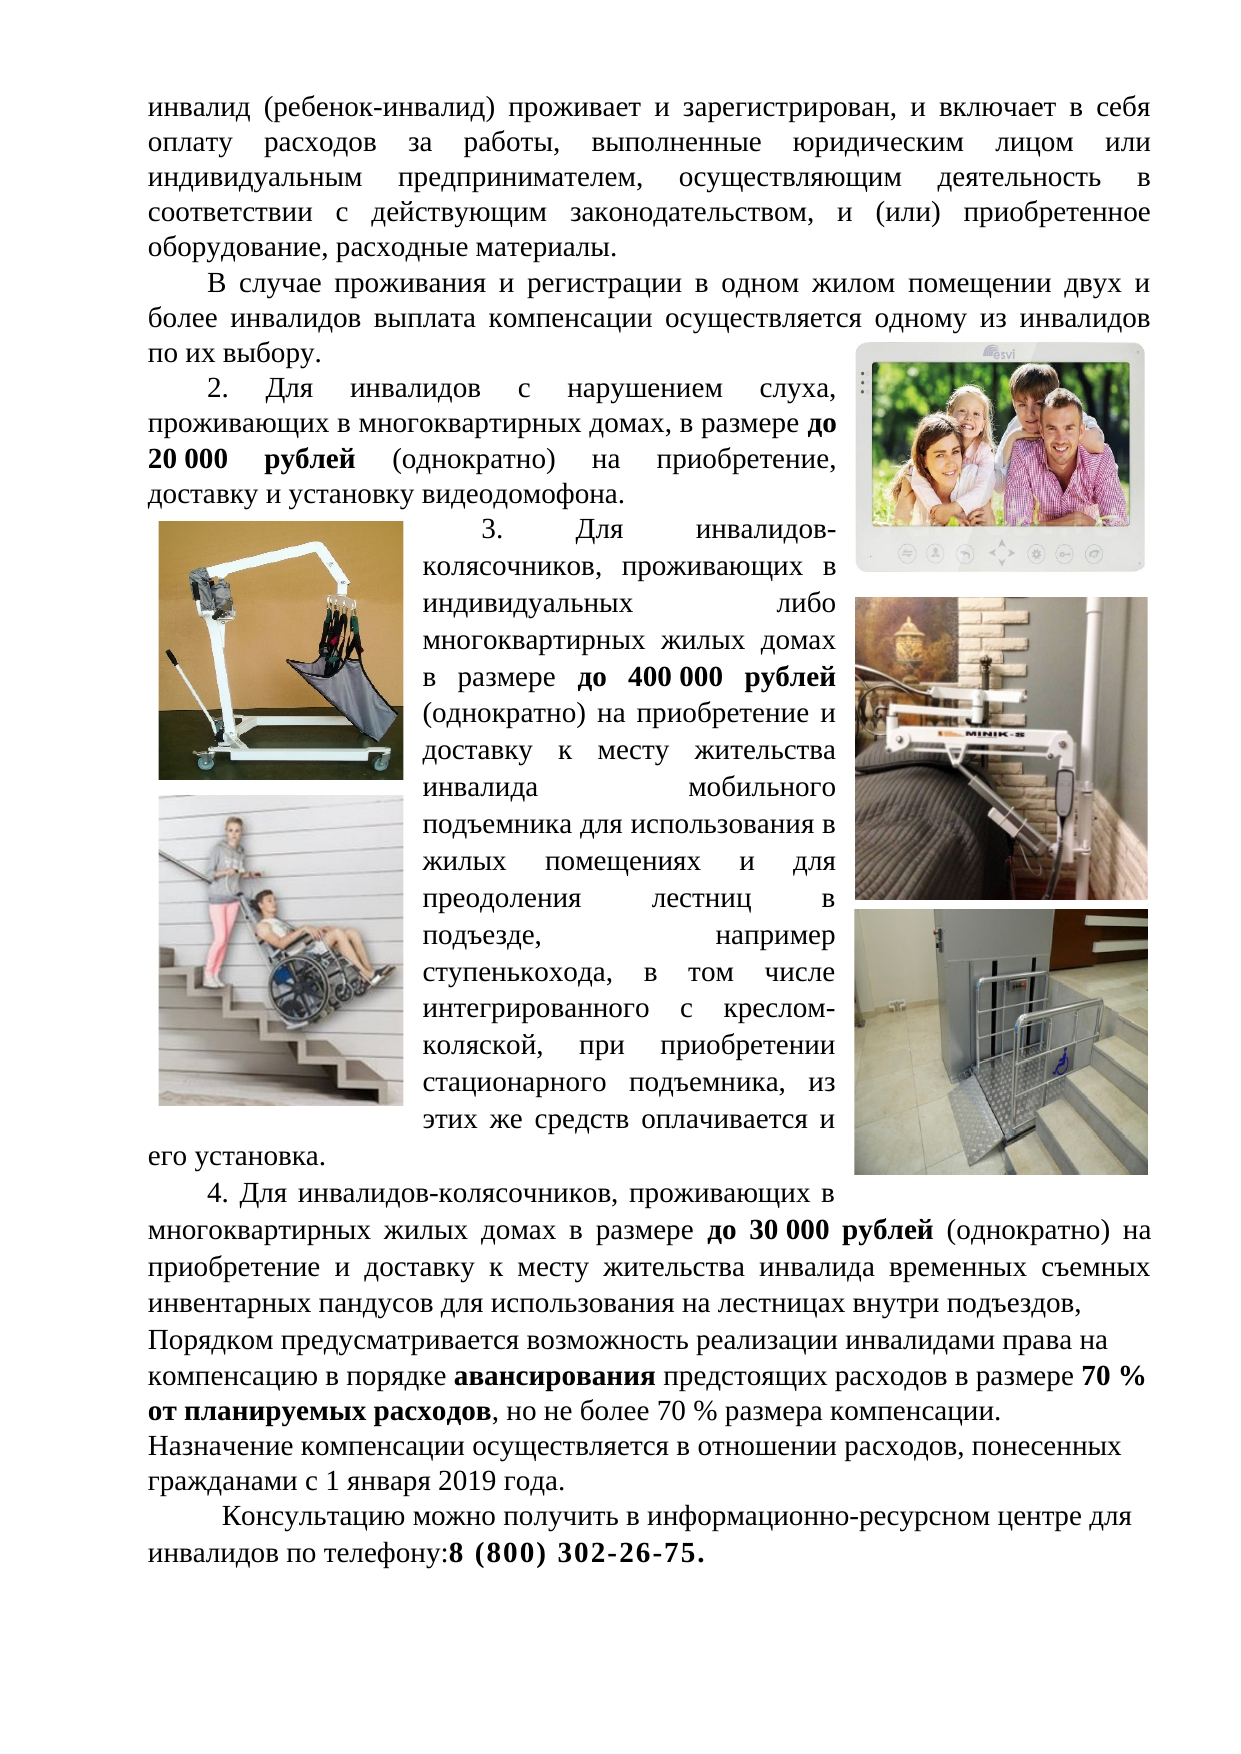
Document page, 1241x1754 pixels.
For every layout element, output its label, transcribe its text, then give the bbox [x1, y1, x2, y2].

text В случае проживания и регистрации в одном жилом помещении двух и более инвалидов выплата компенсации осуществляется одному из инвалидов по их выбору. [148, 265, 1152, 369]
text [148, 89, 1152, 263]
picture [854, 909, 1148, 1175]
text Назначение компенсации осуществляется в отношении расходов, понесенных гражданами с 1 января 2019 года. [148, 1428, 1152, 1497]
picture [158, 521, 404, 780]
text 4. Для инвалидов-колясочников, проживающих в многоквартирных жилых домах в размере до 30 000 рублей (однократно) на приобретение и доставку к месту жительства инвалида временных съемных инвентарных пандусов для использования на лестницах внутри подъездов, [148, 1175, 1152, 1319]
text Консультацию можно получить в информационно-ресурсном центре для инвалидов по телефону:8 (800) 302-26-75. [148, 1498, 1152, 1569]
picture [158, 795, 404, 1106]
text 2. Для инвалидов с нарушением слуха, проживающих в многоквартирных домах, в размере до 20 000 рублей (однократно) на приобретение, доставку и установку видеодомофона. [148, 370, 854, 509]
picture [855, 597, 1148, 900]
picture [854, 342, 1145, 570]
text Порядком предусматривается возможность реализации инвалидами права на компенсацию в порядке авансирования предстоящих расходов в размере 70 % от планируемых расходов, но не более 70 % размера компенсации. [148, 1322, 1152, 1426]
